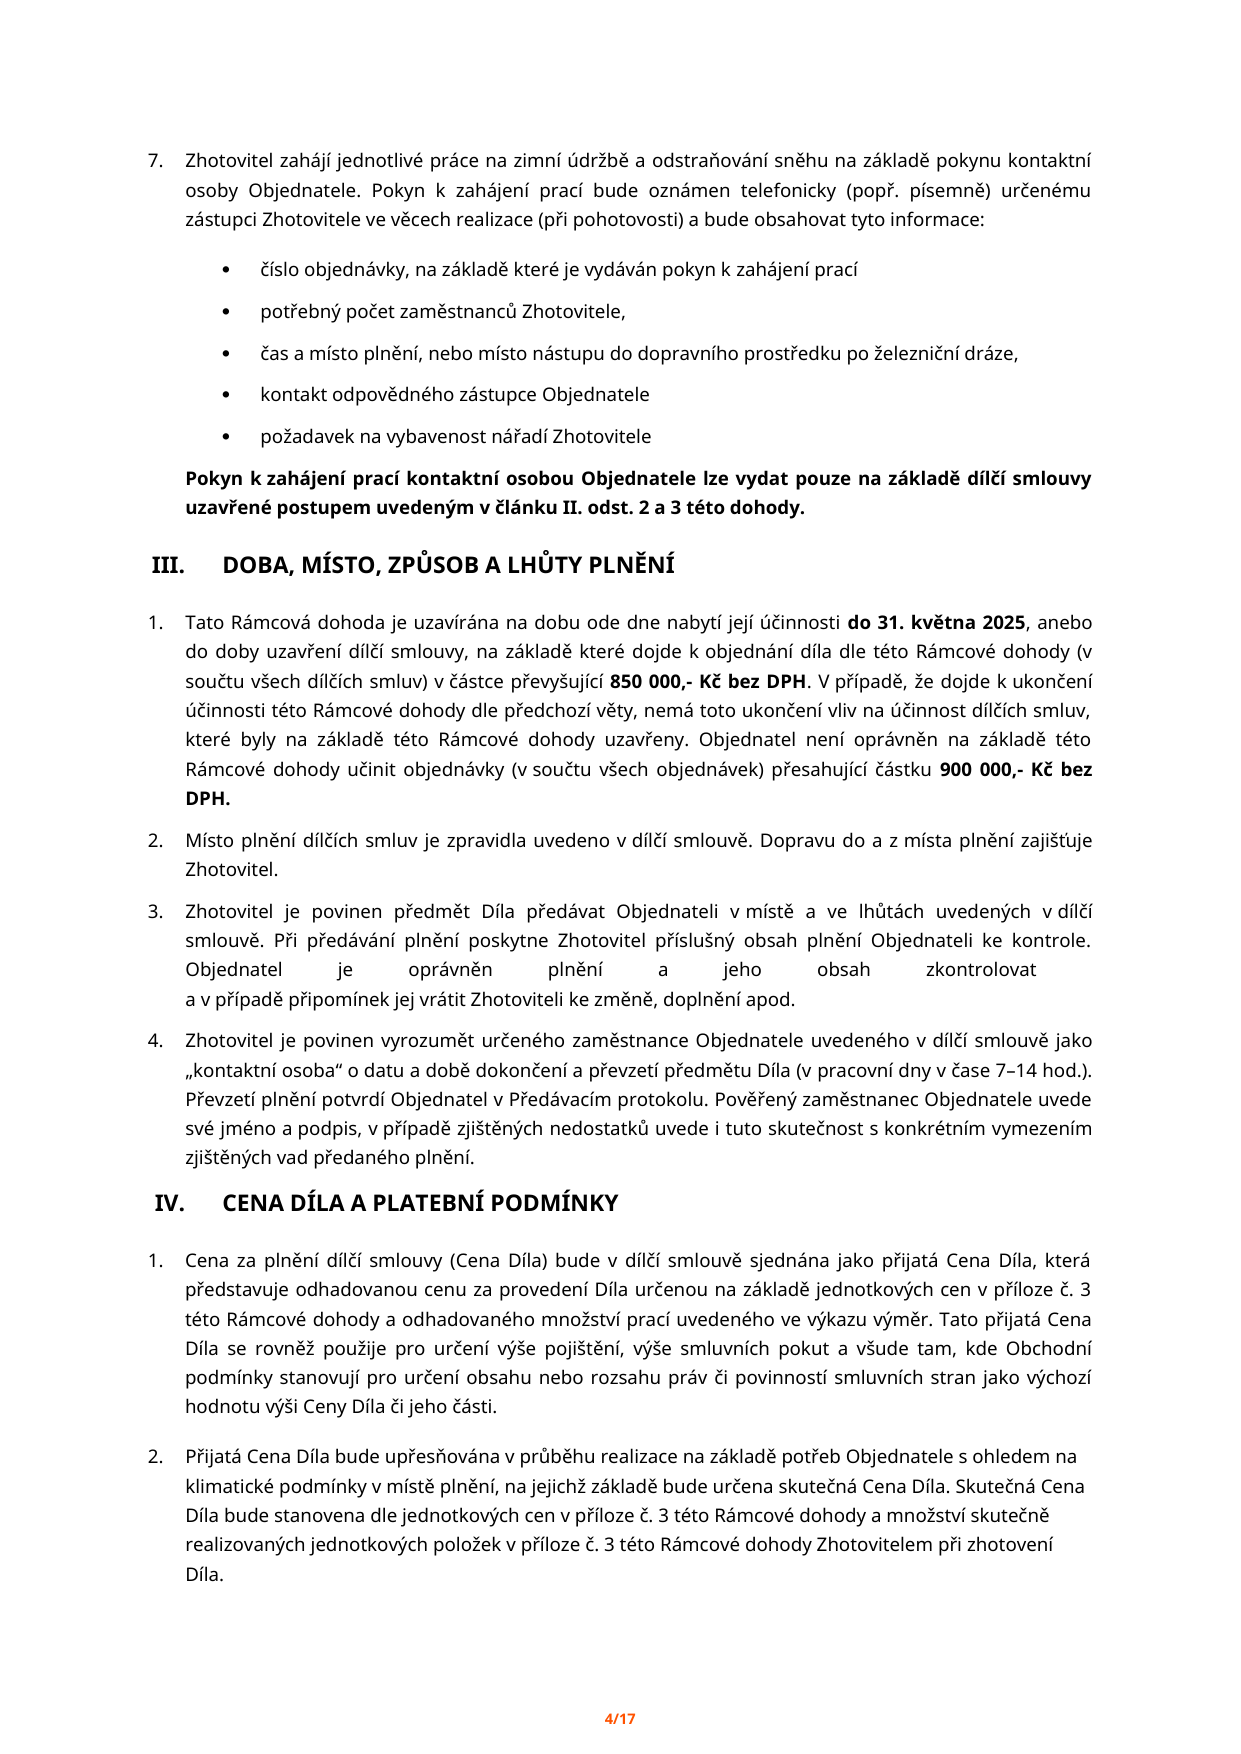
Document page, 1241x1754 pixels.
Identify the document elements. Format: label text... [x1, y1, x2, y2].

list kontakt odpovědného zástupce Objednatele [223, 382, 1093, 407]
list Cena za plnění dílčí smlouvy (Cena Díla) bude v dílčí smlouvě sjednána jako přijatá Cena Díla, která představuje odhadovanou cenu za provedení Díla určenou na základě jednotkových cen v příloze č. 3 této Rámcové dohody a odhadovaného množství prací uvedeného ve výkazu výměr. Tato přijatá Cena Díla se rovněž použije pro určení výše pojištění, výše smluvních pokut a všude tam, kde Obchodní podmínky stanovují pro určení obsahu nebo rozsahu práv či povinností smluvních stran jako výchozí hodnotu výši Ceny Díla či jeho části. [148, 1247, 1093, 1419]
text Pokyn k zahájení prací kontaktní osobou Objednatele lze vydat pouze na základě dílčí smlouvy uzavřené postupem uvedeným v článku II. odst. 2 a 3 této dohody. [185, 465, 1093, 520]
text Místo plnění dílčích smluv je zpravidla uvedeno v dílčí smlouvě. Dopravu do a z místa plnění zajišťuje Zhotovitel. [148, 827, 1093, 882]
list Přijatá Cena Díla bude upřesňována v průběhu realizace na základě potřeb Objednatele s ohledem na klimatické podmínky v místě plnění, na jejichž základě bude určena skutečná Cena Díla. Skutečná Cena Díla bude stanovena dle jednotkových cen v příloze č. 3 této Rámcové dohody a množství skutečně realizovaných jednotkových položek v příloze č. 3 této Rámcové dohody Zhotovitelem při zhotovení Díla. [148, 1444, 1093, 1586]
text Zhotovitel je povinen předmět Díla předávat Objednateli v místě a ve lhůtách uvedených v dílčí smlouvě. Při předávání plnění poskytne Zhotovitel příslušný obsah plnění Objednateli ke kontrole. Objednatel je oprávněn plnění a jeho obsah zkontrolovat a v případě připomínek jej vrátit Zhotoviteli ke změně, doplnění apod. [148, 898, 1093, 1011]
list číslo objednávky, na základě které je vydáván pokyn k zahájení prací [223, 256, 1093, 282]
list čas a místo plnění, nebo místo nástupu do dopravního prostředku po železniční dráze, [223, 340, 1093, 365]
list CENA DÍLA A PLATEBNÍ PODMÍNKY [185, 1186, 1093, 1218]
text Zhotovitel je povinen vyrozumět určeného zaměstnance Objednatele uvedeného v dílčí smlouvě jako „kontaktní osoba“ o datu a době dokončení a převzetí předmětu Díla (v pracovní dny v čase 7–14 hod.). Převzetí plnění potvrdí Objednatel v Předávacím protokolu. Pověřený zaměstnanec Objednatele uvede své jméno a podpis, v případě zjištěných nedostatků uvede i tuto skutečnost s konkrétním vymezením zjištěných vad předaného plnění. [148, 1028, 1093, 1170]
list DOBA, MÍSTO, ZPŮSOB A LHŮTY PLNĚNÍ [185, 549, 1093, 580]
list potřebný počet zaměstnanců Zhotovitele, [223, 298, 1093, 323]
list Zhotovitel zahájí jednotlivé práce na zimní údržbě a odstraňování sněhu na základě pokynu kontaktní osoby Objednatele. Pokyn k zahájení prací bude oznámen telefonicky (popř. písemně) určenému zástupci Zhotovitele ve věcech realizace (při pohotovosti) a bude obsahovat tyto informace: [148, 148, 1093, 232]
text Tato Rámcová dohoda je uzavírána na dobu ode dne nabytí její účinnosti do 31. května 2025, anebo do doby uzavření dílčí smlouvy, na základě které dojde k objednání díla dle této Rámcové dohody (v součtu všech dílčích smluv) v částce převyšující 850 000,- Kč bez DPH. V případě, že dojde k ukončení účinnosti této Rámcové dohody dle předchozí věty, nemá toto ukončení vliv na účinnost dílčích smluv, které byly na základě této Rámcové dohody uzavřeny. Objednatel není oprávněn na základě této Rámcové dohody učinit objednávky (v součtu všech objednávek) přesahující částku 900 000,- Kč bez DPH. [148, 609, 1093, 811]
list požadavek na vybavenost nářadí Zhotovitele [223, 423, 1093, 449]
